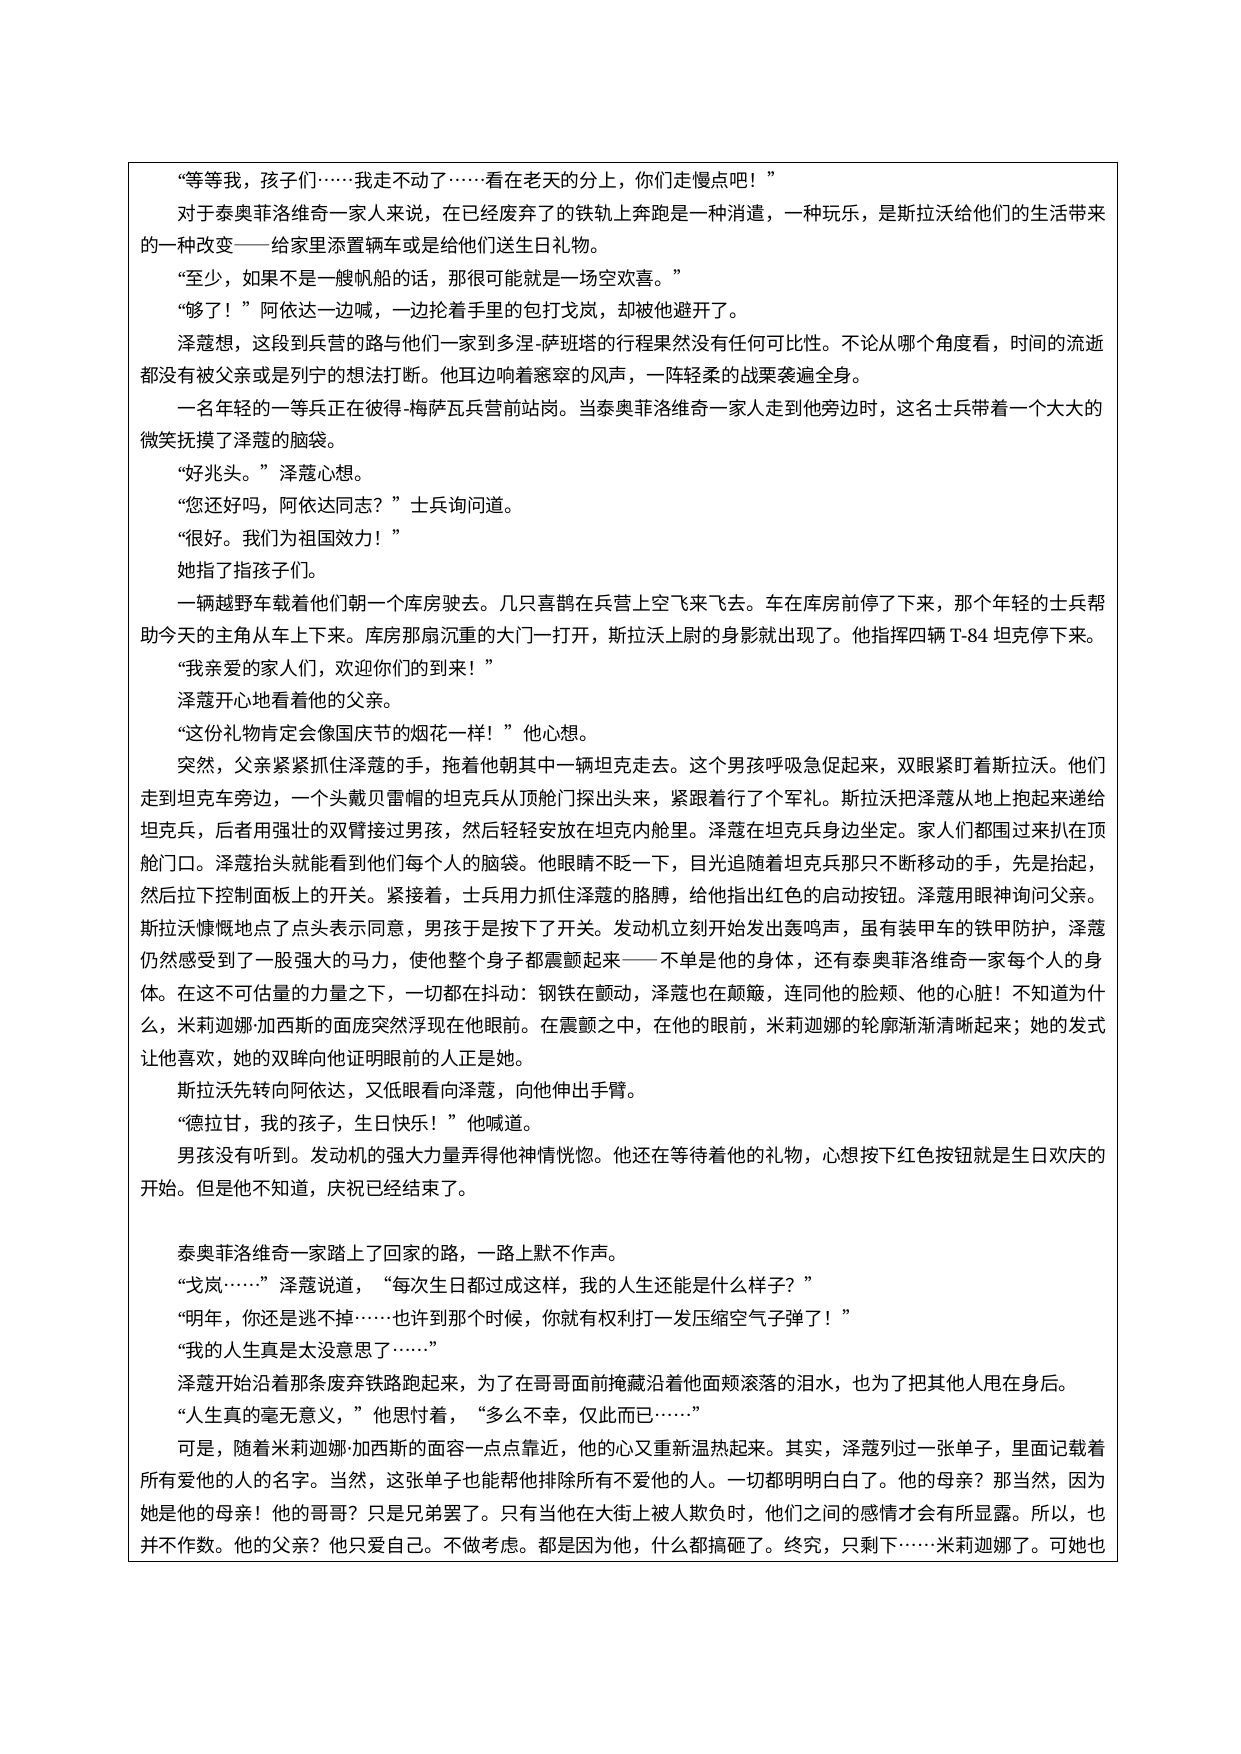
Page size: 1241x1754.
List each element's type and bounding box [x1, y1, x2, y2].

table_cell [129, 163, 1117, 1561]
